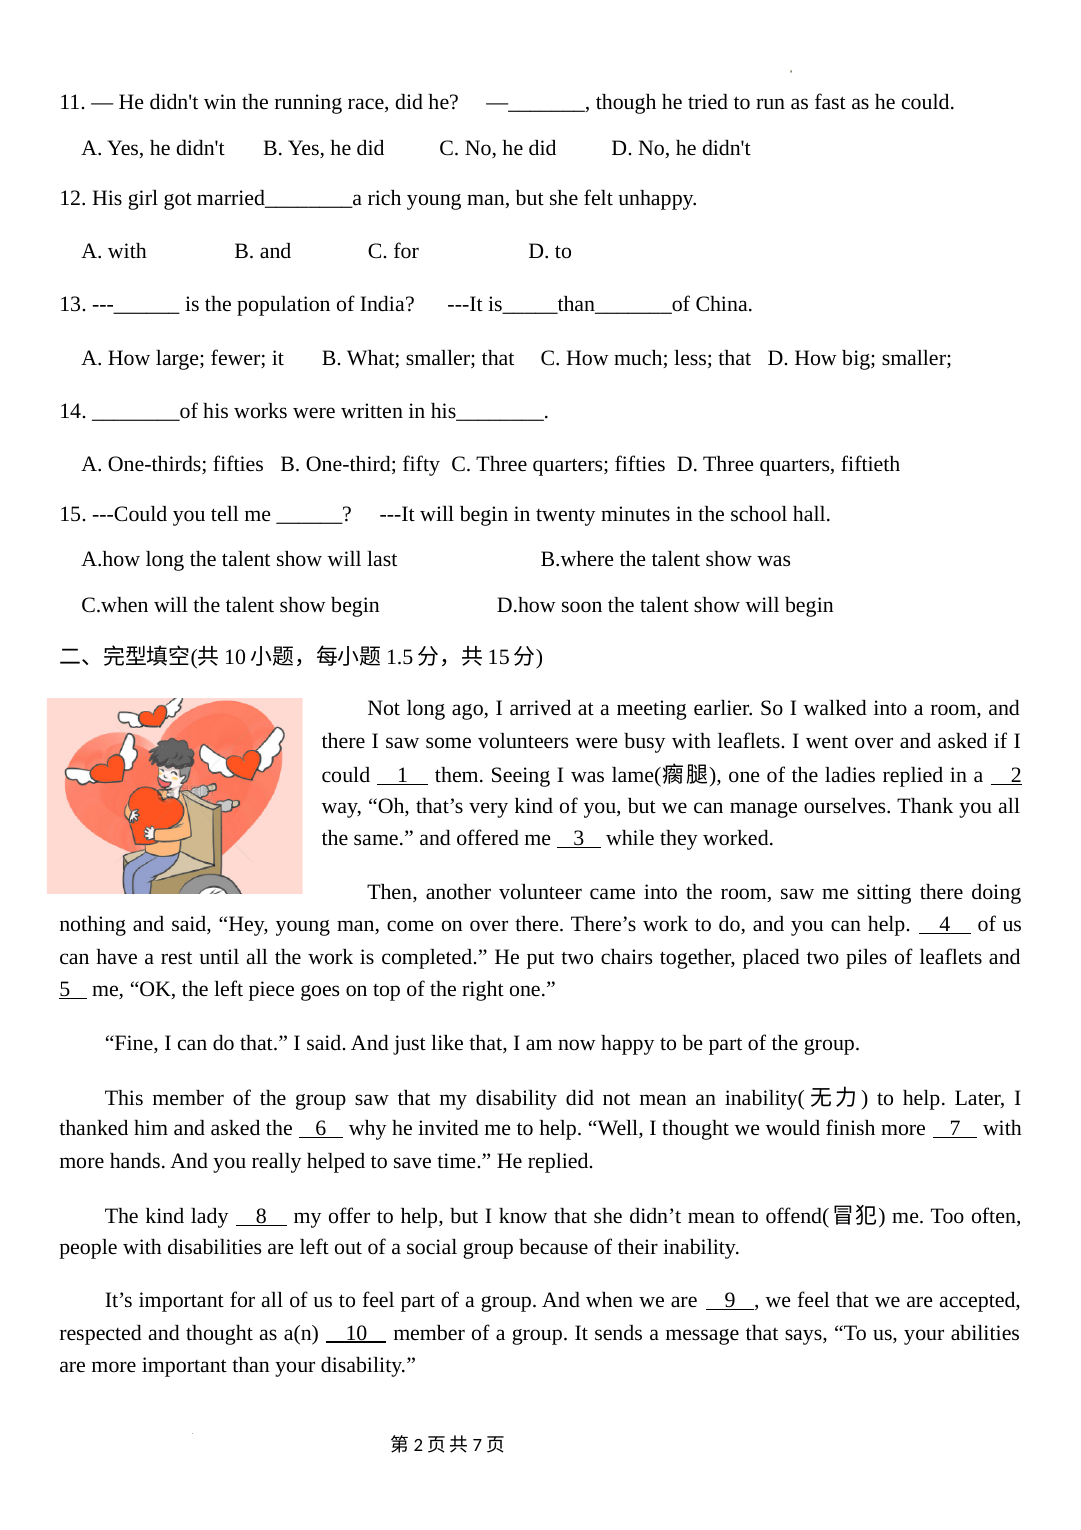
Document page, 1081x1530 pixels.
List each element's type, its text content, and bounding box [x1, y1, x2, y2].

text 11. — He didn't win the running race, did he? —_______, though he tried to run as fast as he could. [59, 89, 1022, 114]
text 二、完型填空(共10小题，每小题1.5分，共15分) [59, 638, 1022, 671]
picture [46, 698, 303, 896]
text “Fine, I can do that.” I said. And just like that, I am now happy to be part of the group. [59, 1026, 1022, 1058]
text 12. His girl got married________a rich young man, but she felt unhappy. [59, 181, 1022, 213]
text A.how long the talent show will last B.where the talent show was [59, 547, 1022, 572]
text 14. ________of his works were written in his________. [59, 394, 1022, 427]
text The kind lady 8 my offer to help, but I know that she didn’t mean to offend(冒犯) me. Too often, people with disabilities are left out of a social group because of their inability. [59, 1198, 1022, 1263]
text Then, another volunteer came into the room, saw me sitting there doing nothing and said, “Hey, young man, come on over there. There’s work to do, and you can help. 4 of us can have a rest until all the work is completed.” He put two chairs together, placed two piles of leaflets and 5 me, “OK, the left piece goes on top of the right one.” [59, 875, 1022, 1005]
text It’s important for all of us to feel part of a group. And when we are 9 , we feel that we are accepted, respected and thought as a(n) 10 member of a group. It sends a message that says, “To us, your abilities are more important than your disability.” [59, 1283, 1022, 1381]
text A. with B. and C. for D. to [59, 234, 1022, 267]
text 15. ---Could you tell me ______? ---It will begin in twenty minutes in the school hall. [59, 501, 1022, 526]
text C.when will the talent show begin D.how soon the talent show will begin [59, 593, 1022, 618]
text A. One-thirds; fifties B. One-third; fifty C. Three quarters; fifties D. Three quarters, fiftieth [59, 448, 1022, 480]
text Not long ago, I arrived at a meeting earlier. So I walked into a room, and there I saw some volunteers were busy with leaflets. I went over and asked if I could 1 them. Seeing I was lame(瘸腿), one of the ladies replied in a 2 way, “Oh, that’s very kind of you, but we can manage ourselves. Thank you all the same.” and offered me 3 while they worked. [59, 692, 1022, 854]
text A. How large; fewer; it B. What; smaller; that C. How much; less; that D. How big; smaller; [59, 341, 1022, 373]
text 13. ---______ is the population of India? ---It is_____than_______of China. [59, 288, 1022, 320]
text This member of the group saw that my disability did not mean an inability(无力) to help. Later, I thanked him and asked the 6 why he invited me to help. “Well, I thought we would finish more 7 with more hands. And you really helped to save time.” He replied. [59, 1079, 1022, 1177]
text A. Yes, he didn't B. Yes, he did C. No, he did D. No, he didn't [59, 135, 1022, 160]
